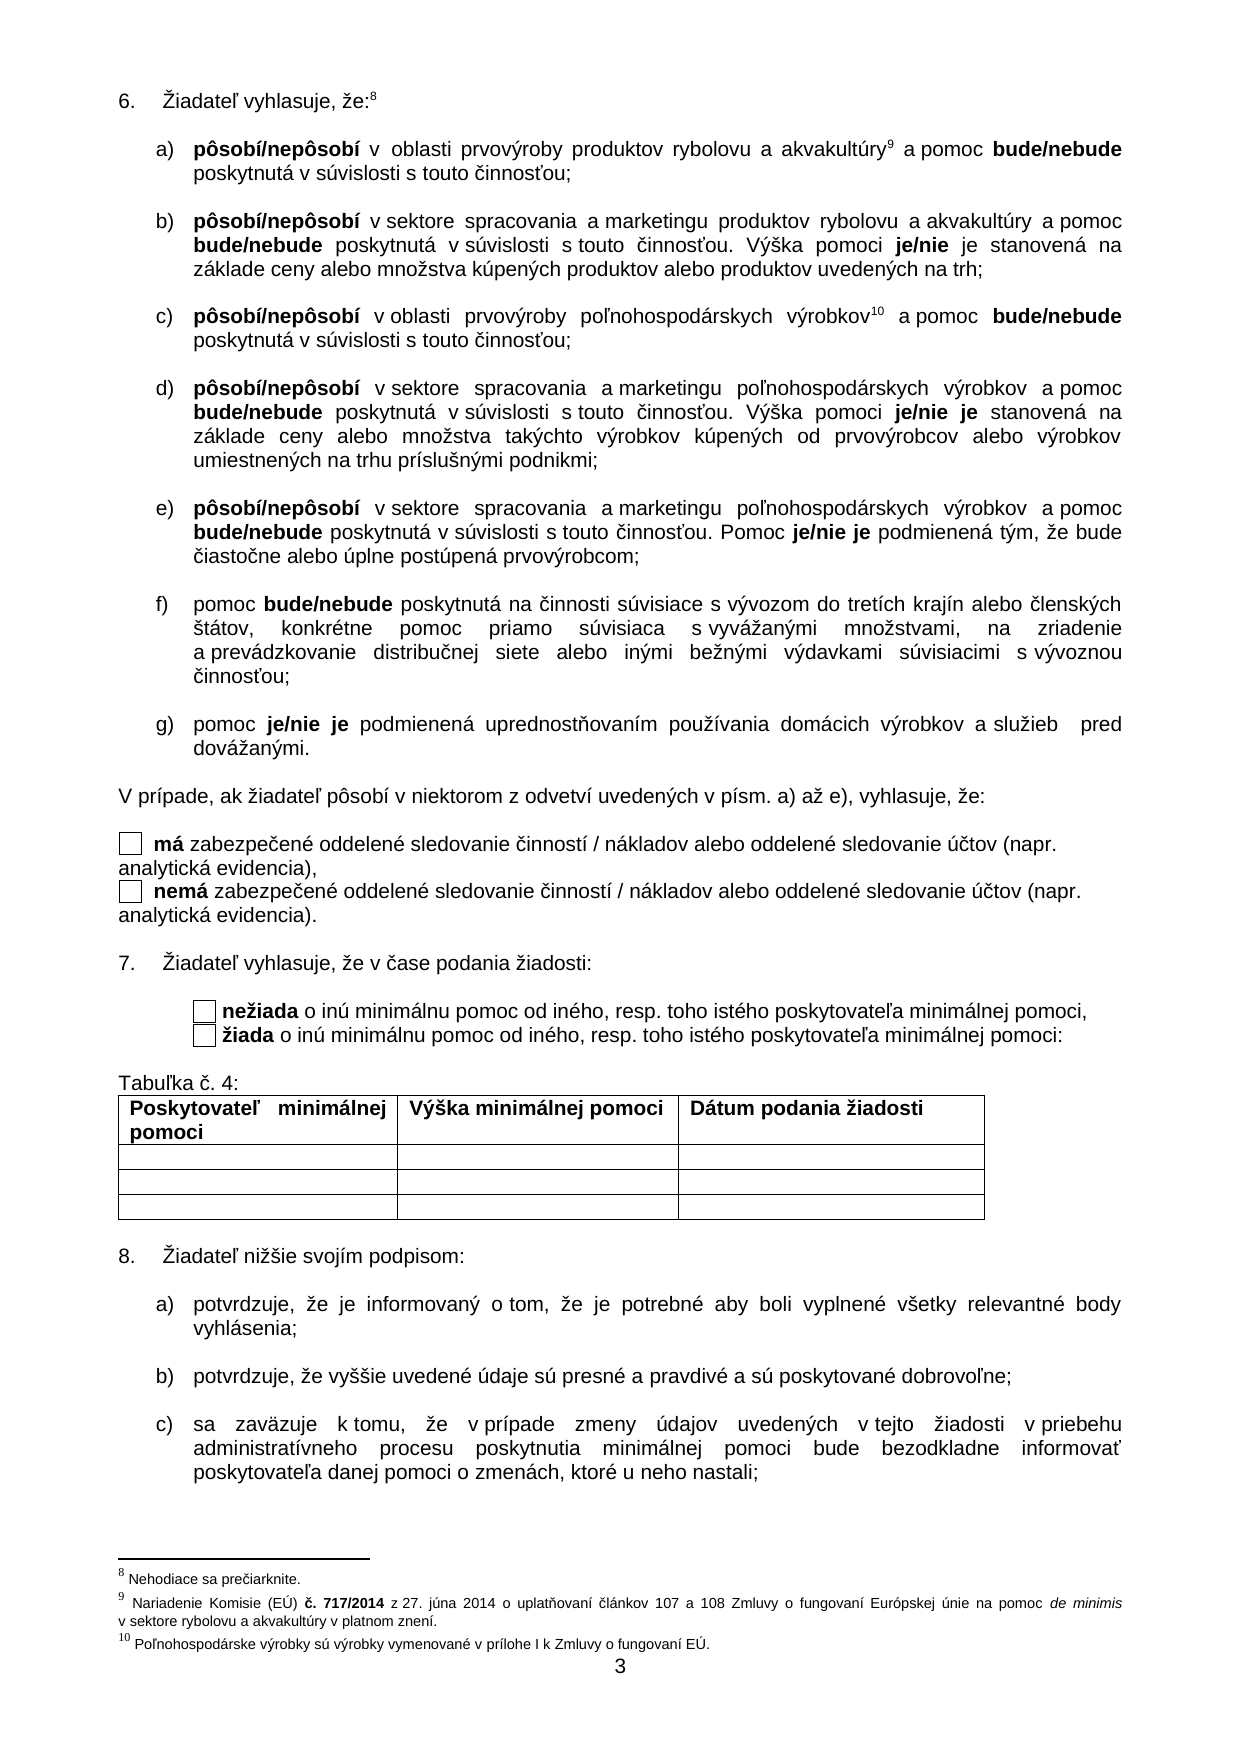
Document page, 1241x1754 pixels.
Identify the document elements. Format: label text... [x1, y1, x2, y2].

table_header Poskytovateľ minimálnej pomoci [119, 1096, 397, 1144]
table_cell [119, 1170, 397, 1194]
list potvrdzuje, že vyššie uvedené údaje sú presné a pravdivé a sú poskytované dobrovoľne; [156, 1364, 1122, 1388]
list pomoc bude/nebude poskytnutá na činnosti súvisiace s vývozom do tretích krajín alebo členských štátov, konkrétne pomoc priamo súvisiaca s vyvážanými množstvami, na zriadenie a prevádzkovanie distribučnej siete alebo inými bežnými výdavkami súvisiacimi s vývoznou činnosťou; [156, 592, 1122, 688]
list sa zaväzuje k tomu, že v prípade zmeny údajov uvedených v tejto žiadosti v priebehu administratívneho procesu poskytnutia minimálnej pomoci bude bezodkladne informovať poskytovateľa danej pomoci o zmenách, ktoré u neho nastali; [156, 1412, 1122, 1483]
table_cell [398, 1145, 678, 1169]
table_cell [679, 1195, 984, 1219]
table_cell [119, 1195, 397, 1219]
list pôsobí/nepôsobí v sektore spracovania a marketingu poľnohospodárskych výrobkov a pomoc bude/nebude poskytnutá v súvislosti s touto činnosťou. Výška pomoci je/nie je stanovená na základe ceny alebo množstva takýchto výrobkov kúpených od prvovýrobcov alebo výrobkov umiestnených na trhu príslušnými podnikmi; [156, 376, 1122, 472]
table_cell [119, 1145, 397, 1169]
list pôsobí/nepôsobí v sektore spracovania a marketingu produktov rybolovu a akvakultúry a pomoc bude/nebude poskytnutá v súvislosti s touto činnosťou. Výška pomoci je/nie je stanovená na základe ceny alebo množstva kúpených produktov alebo produktov uvedených na trh; [156, 208, 1122, 280]
list potvrdzuje, že je informovaný o tom, že je potrebné aby boli vyplnené všetky relevantné body vyhlásenia; [156, 1292, 1122, 1340]
list Žiadateľ vyhlasuje, že: [118, 89, 1122, 113]
text nemá zabezpečené oddelené sledovanie činností / nákladov alebo oddelené sledovanie účtov (napr. analytická evidencia). [118, 879, 1122, 927]
table_cell [679, 1145, 984, 1169]
list pomoc je/nie je podmienená uprednostňovaním používania domácich výrobkov a služieb pred dovážanými. [156, 712, 1122, 759]
table_cell [679, 1170, 984, 1194]
table_cell [398, 1170, 678, 1194]
text žiada o inú minimálnu pomoc od iného, resp. toho istého poskytovateľa minimálnej pomoci: [192, 1023, 1122, 1047]
text nežiada o inú minimálnu pomoc od iného, resp. toho istého poskytovateľa minimálnej pomoci, [192, 999, 1122, 1023]
text má zabezpečené oddelené sledovanie činností / nákladov alebo oddelené sledovanie účtov (napr. analytická evidencia), [118, 831, 1122, 879]
list Žiadateľ nižšie svojím podpisom: [118, 1244, 1122, 1268]
list pôsobí/nepôsobí v oblasti prvovýroby poľnohospodárskych výrobkov a pomoc bude/nebude poskytnutá v súvislosti s touto činnosťou; [156, 304, 1122, 352]
table_header Výška minimálnej pomoci [398, 1096, 678, 1144]
table_cell [398, 1195, 678, 1219]
list Žiadateľ vyhlasuje, že v čase podania žiadosti: [118, 951, 1122, 975]
text V prípade, ak žiadateľ pôsobí v niektorom z odvetví uvedených v písm. a) až e), vyhlasuje, že: [118, 783, 1122, 807]
text Tabuľka č. 4: [118, 1071, 1122, 1095]
list pôsobí/nepôsobí v sektore spracovania a marketingu poľnohospodárskych výrobkov a pomoc bude/nebude poskytnutá v súvislosti s touto činnosťou. Pomoc je/nie je podmienená tým, že bude čiastočne alebo úplne postúpená prvovýrobcom; [156, 496, 1122, 568]
list pôsobí/nepôsobí v oblasti prvovýroby produktov rybolovu a akvakultúry a pomoc bude/nebude poskytnutá v súvislosti s touto činnosťou; [156, 137, 1122, 184]
table_header Dátum podania žiadosti [679, 1096, 984, 1144]
